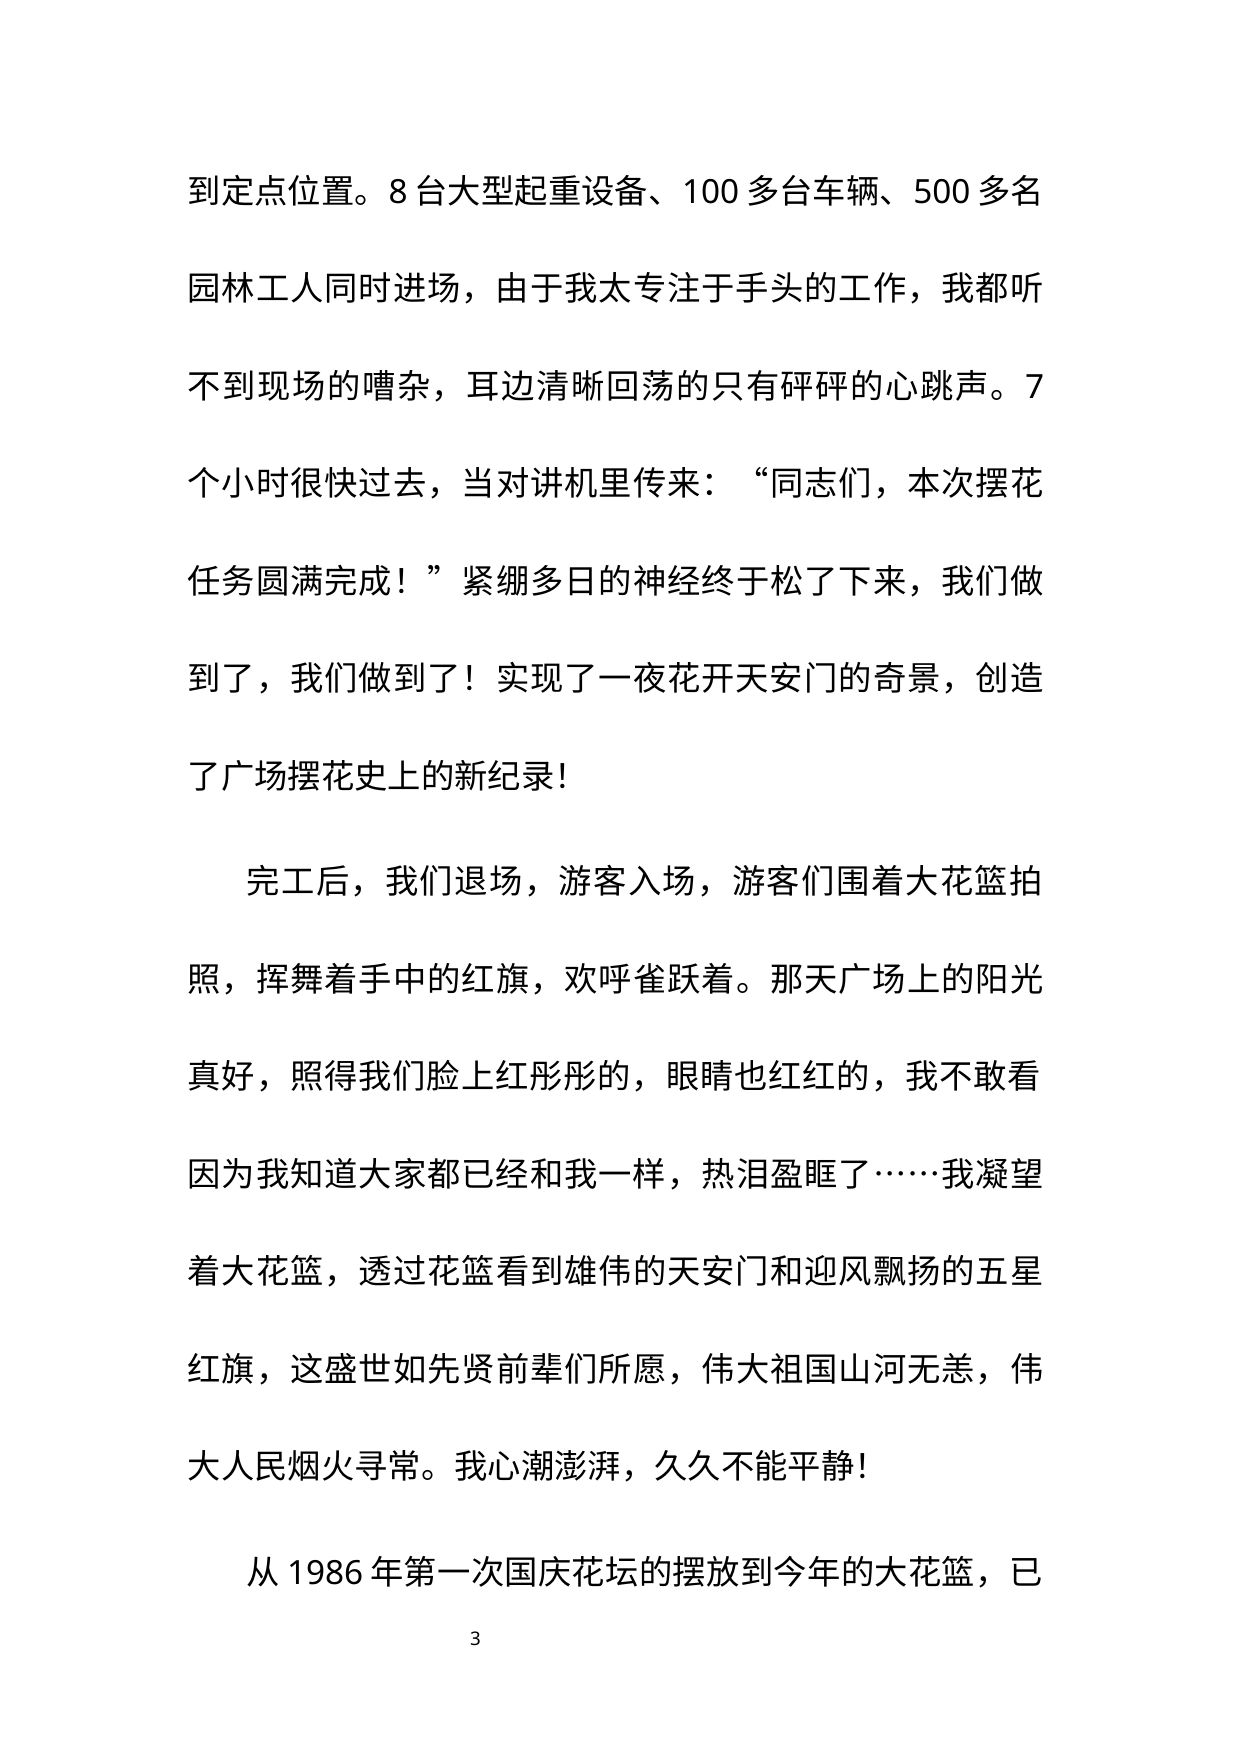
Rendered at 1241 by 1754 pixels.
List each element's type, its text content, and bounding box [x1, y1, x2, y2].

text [187, 1538, 1044, 1603]
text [187, 156, 1044, 806]
text 完工后，我们退场，游客入场，游客们围着大花篮拍照，挥舞着手中的红旗，欢呼雀跃着。那天广场上的阳光真好，照得我们脸上红彤彤的，眼睛也红红的，我不敢看，因为我知道大家都已经和我一样，热泪盈眶了……我凝望着大花篮，透过花篮看到雄伟的天安门和迎风飘扬的五星红旗，这盛世如先贤前辈们所愿，伟大祖国山河无恙，伟大人民烟火寻常。我心潮澎湃，久久不能平静！ [187, 847, 1044, 1497]
